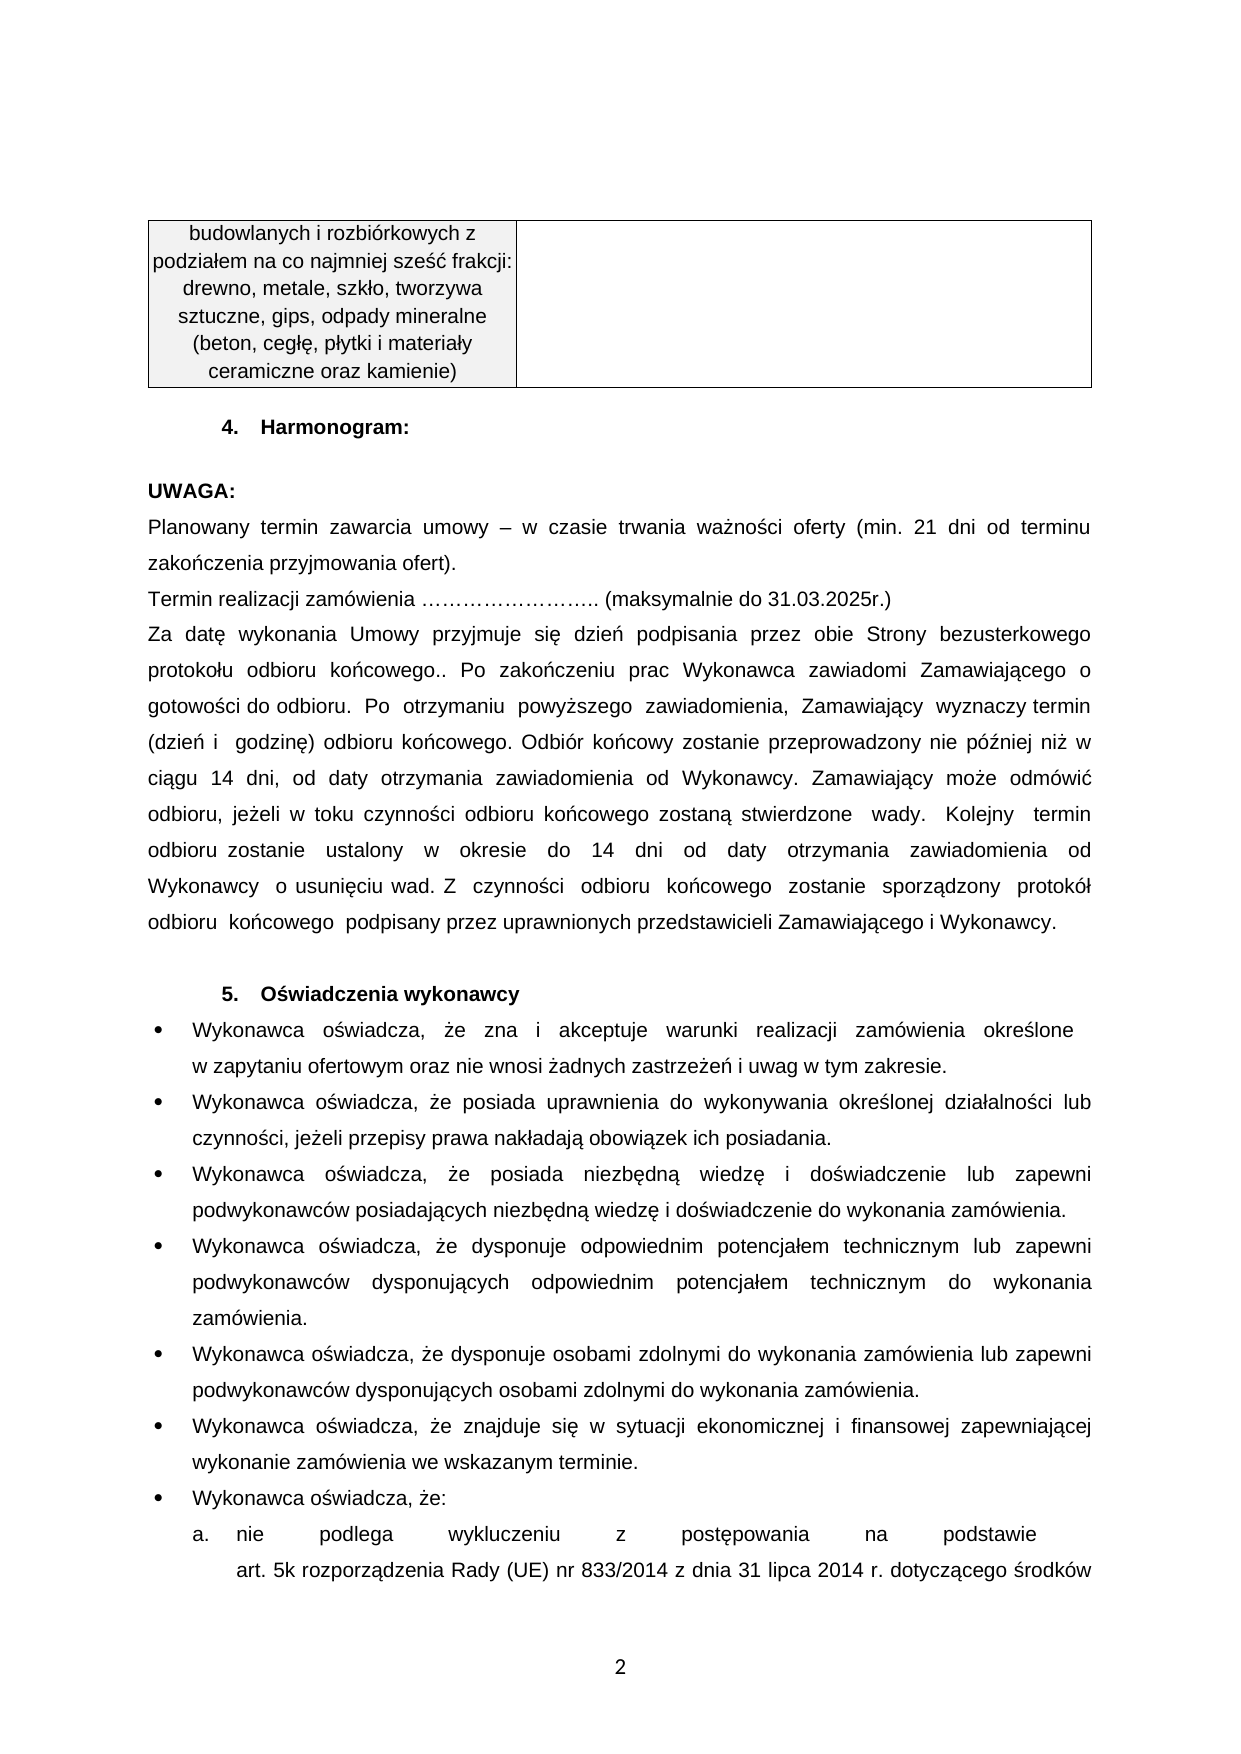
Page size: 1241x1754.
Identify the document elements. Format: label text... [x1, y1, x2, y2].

list Harmonogram: [221, 415, 1093, 439]
list Wykonawca oświadcza, że dysponuje osobami zdolnymi do wykonania zamówienia lub zapewni podwykonawców dysponujących osobami zdolnymi do wykonania zamówienia. [154, 1341, 1093, 1401]
text UWAGA: [148, 478, 1093, 502]
list Wykonawca oświadcza, że zna i akceptuje warunki realizacji zamówienia określone w zapytaniu ofertowym oraz nie wnosi żadnych zastrzeżeń i uwag w tym zakresie. [154, 1018, 1093, 1078]
text Termin realizacji zamówienia …………………….. (maksymalnie do 31.03.2025r.) [148, 586, 1093, 610]
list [192, 1521, 1093, 1581]
text Planowany termin zawarcia umowy – w czasie trwania ważności oferty (min. 21 dni od terminu zakończenia przyjmowania ofert). [148, 514, 1093, 574]
list Wykonawca oświadcza, że dysponuje odpowiednim potencjałem technicznym lub zapewni podwykonawców dysponujących odpowiednim potencjałem technicznym do wykonania zamówienia. [154, 1233, 1093, 1329]
list Wykonawca oświadcza, że posiada uprawnienia do wykonywania określonej działalności lub czynności, jeżeli przepisy prawa nakładają obowiązek ich posiadania. [154, 1089, 1093, 1149]
list Wykonawca oświadcza, że znajduje się w sytuacji ekonomicznej i finansowej zapewniającej wykonanie zamówienia we wskazanym terminie. [154, 1413, 1093, 1473]
list Oświadczenia wykonawcy [221, 982, 1093, 1006]
list Wykonawca oświadcza, że: [154, 1485, 1093, 1509]
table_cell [149, 221, 516, 387]
text Za datę wykonania Umowy przyjmuje się dzień podpisania przez obie Strony bezusterkowego protokołu odbioru końcowego.. Po zakończeniu prac Wykonawca zawiadomi Zamawiającego o gotowości do odbioru. Po otrzymaniu powyższego zawiadomienia, Zamawiający wyznaczy termin (dzień i godzinę) odbioru końcowego. Odbiór końcowy zostanie przeprowadzony nie później niż w ciągu 14 dni, od daty otrzymania zawiadomienia od Wykonawcy. Zamawiający może odmówić odbioru, jeżeli w toku czynności odbioru końcowego zostaną stwierdzone wady. Kolejny termin odbioru zostanie ustalony w okresie do 14 dni od daty otrzymania zawiadomienia od Wykonawcy o usunięciu wad. Z czynności odbioru końcowego zostanie sporządzony protokół odbioru końcowego podpisany przez uprawnionych przedstawicieli Zamawiającego i Wykonawcy. [148, 622, 1093, 934]
table_cell [517, 221, 1091, 387]
list Wykonawca oświadcza, że posiada niezbędną wiedzę i doświadczenie lub zapewni podwykonawców posiadających niezbędną wiedzę i doświadczenie do wykonania zamówienia. [154, 1162, 1093, 1222]
